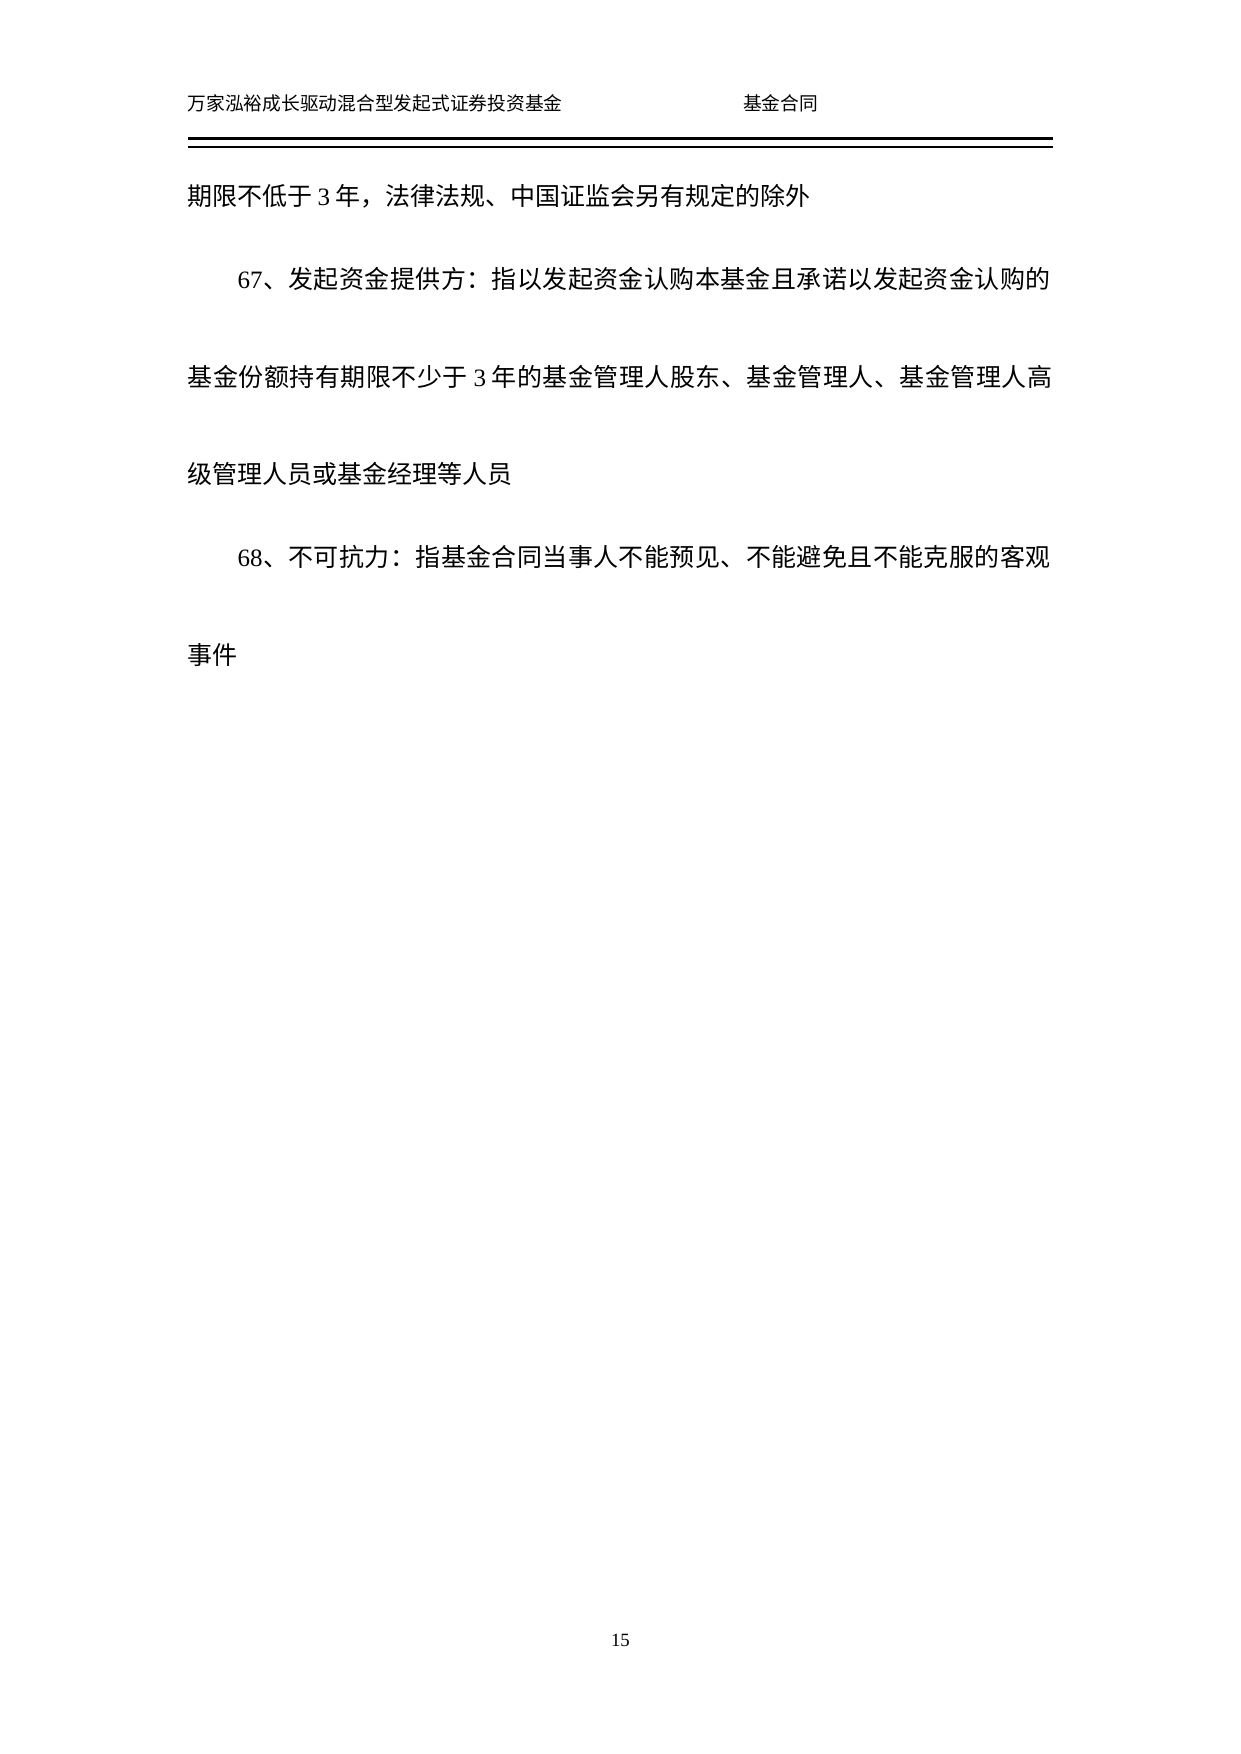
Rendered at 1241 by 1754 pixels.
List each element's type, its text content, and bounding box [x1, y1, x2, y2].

text 68、不可抗力：指基金合同当事人不能预见、不能避免且不能克服的客观事件 [187, 523, 1053, 686]
text 67、发起资金提供方：指以发起资金认购本基金且承诺以发起资金认购的基金份额持有期限不少于3年的基金管理人股东、基金管理人、基金管理人高级管理人员或基金经理等人员 [187, 245, 1053, 505]
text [187, 162, 1053, 227]
